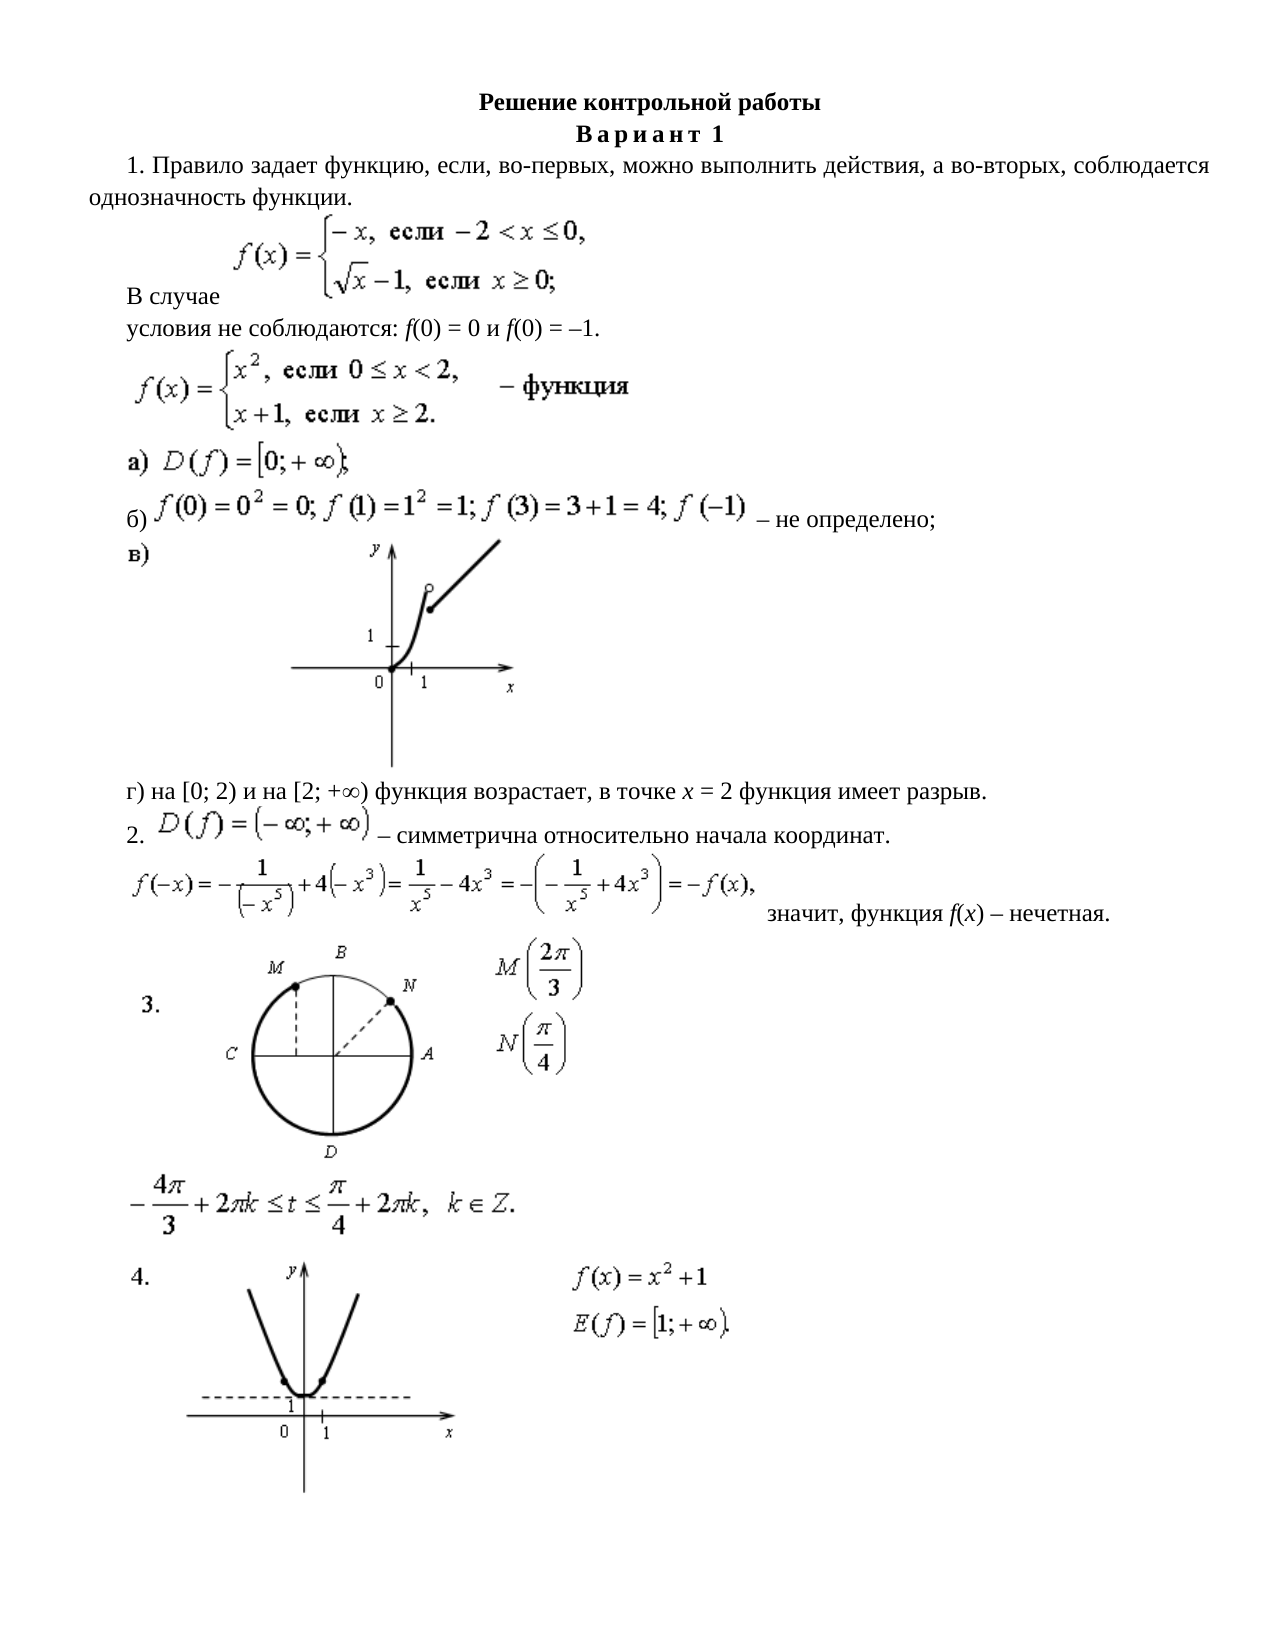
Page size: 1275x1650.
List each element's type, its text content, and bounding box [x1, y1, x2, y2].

picture [126, 437, 353, 486]
picture [126, 928, 592, 1244]
picture [126, 850, 761, 922]
picture [153, 488, 751, 528]
text 2. – симметрична относительно начала координат. [89, 806, 1211, 849]
text Вариант 1 [89, 119, 1211, 148]
picture [151, 806, 372, 844]
text условия не соблюдаются: f(0) = 0 и f(0) = –1. [89, 313, 1211, 341]
text 1. Правило задает функцию, если, во-первых, можно выполнить действия, а во-вторых, соблюдается однозначность функции. [89, 151, 1211, 211]
picture [126, 536, 531, 773]
text г) на [0; 2) и на [2; +) функция возрастает, в точке х = 2 функция имеет разрыв. [89, 776, 1211, 804]
text Решение контрольной работы [89, 87, 1211, 116]
picture [126, 344, 638, 435]
picture [226, 213, 591, 305]
picture [126, 1245, 736, 1500]
